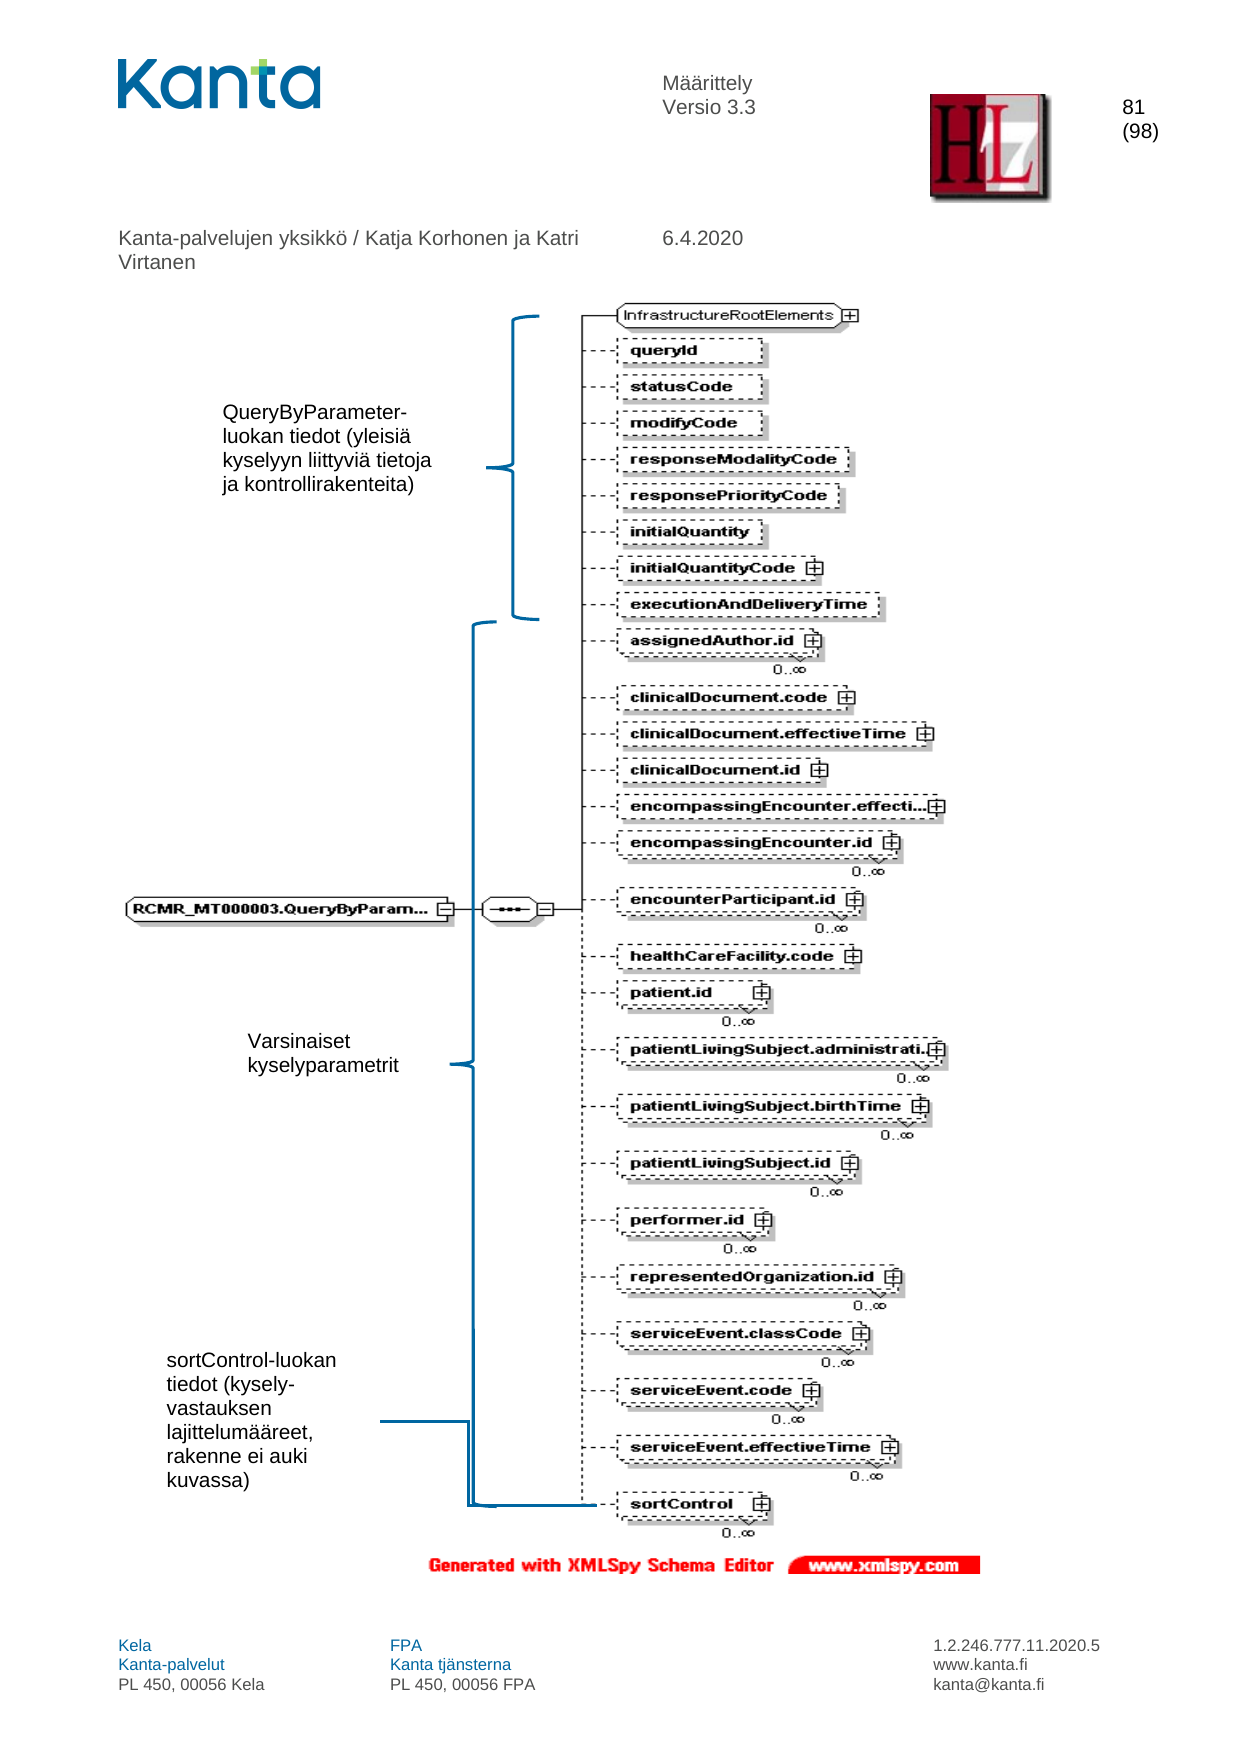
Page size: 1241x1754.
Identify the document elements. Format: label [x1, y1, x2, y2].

picture [118, 297, 981, 1574]
picture [930, 94, 1053, 203]
picture [118, 59, 321, 109]
